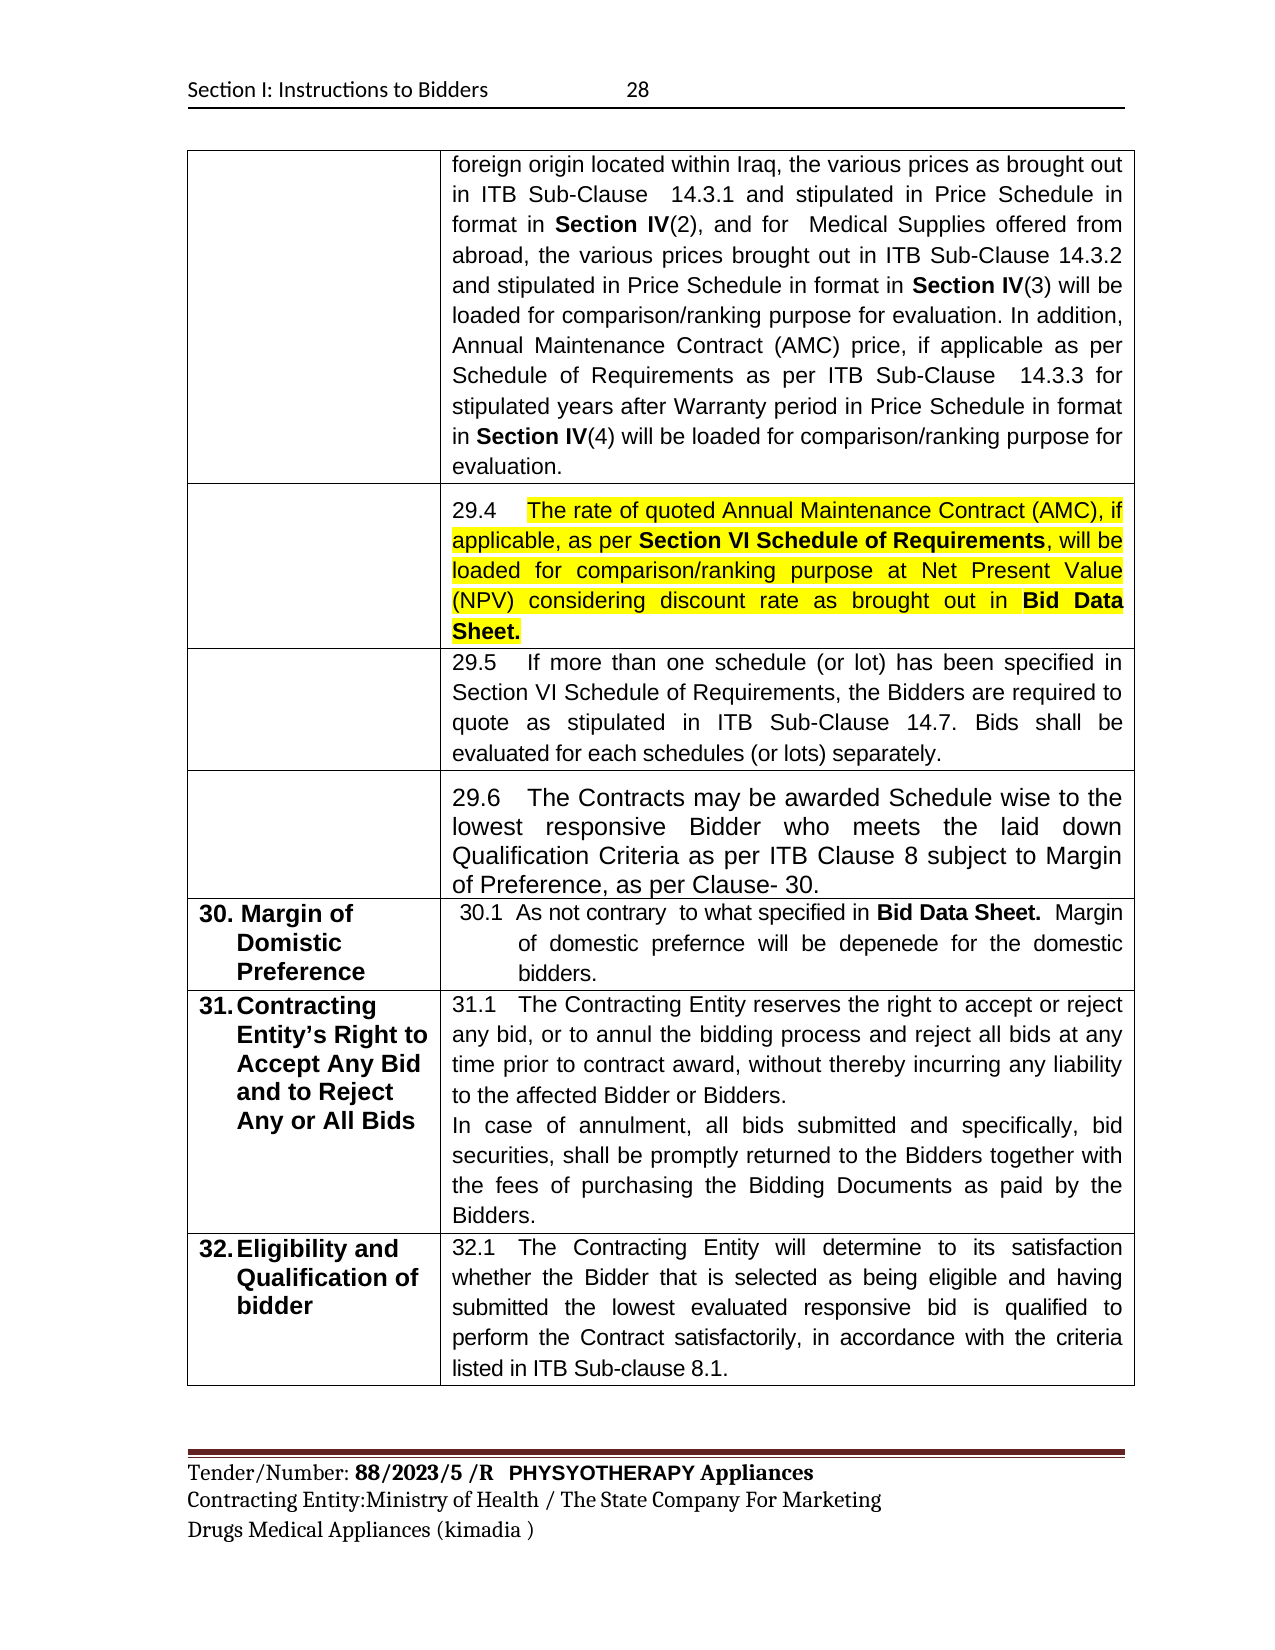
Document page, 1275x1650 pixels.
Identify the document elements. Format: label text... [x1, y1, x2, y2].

table_cell 32. Eligibility and Qualification of bidder [188, 1234, 440, 1385]
table_cell 31.1 The Contracting Entity reserves the right to accept or reject any bid, or to annul the bidding process and reject all bids at any time prior to contract award, without thereby incurring any liability to the affected Bidder or Bidders. In case of annulment, all bids submitted and specifically, bid securities, shall be promptly returned to the Bidders together with the fees of purchasing the Bidding Documents as paid by the Bidders. [441, 991, 1134, 1233]
table_cell 32.1 The Contracting Entity will determine to its satisfaction whether the Bidder that is selected as being eligible and having submitted the lowest evaluated responsive bid is qualified to perform the Contract satisfactorily, in accordance with the criteria listed in ITB Sub-clause 8.1. [441, 1234, 1134, 1385]
table_cell 29.6 The Contracts may be awarded Schedule wise to the lowest responsive Bidder who meets the laid down Qualification Criteria as per ITB Clause 8 subject to Margin of Preference, as per Clause- 30. [441, 771, 1134, 898]
table_cell 30.1 As not contrary to what specified in Bid Data Sheet. Margin of domestic prefernce will be depenede for the domestic bidders. [441, 899, 1134, 990]
table_cell [188, 484, 440, 648]
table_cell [441, 151, 1134, 483]
table_cell 29.4 The rate of quoted Annual Maintenance Contract (AMC), if applicable, as per Section VI Schedule of Requirements, will be loaded for comparison/ranking purpose at Net Present Value (NPV) considering discount rate as brought out in Bid Data Sheet. [441, 484, 1134, 648]
table_cell 29.5 If more than one schedule (or lot) has been specified in Section VI Schedule of Requirements, the Bidders are required to quote as stipulated in ITB Sub-Clause 14.7. Bids shall be evaluated for each schedules (or lots) separately. [441, 649, 1134, 770]
table_cell [188, 771, 440, 898]
table_cell 31. Contracting Entity’s Right to Accept Any Bid and to Reject Any or All Bids [188, 991, 440, 1233]
table_cell [188, 151, 440, 483]
table_cell 30. Margin of Domistic Preference [188, 899, 440, 990]
table_cell [188, 649, 440, 770]
